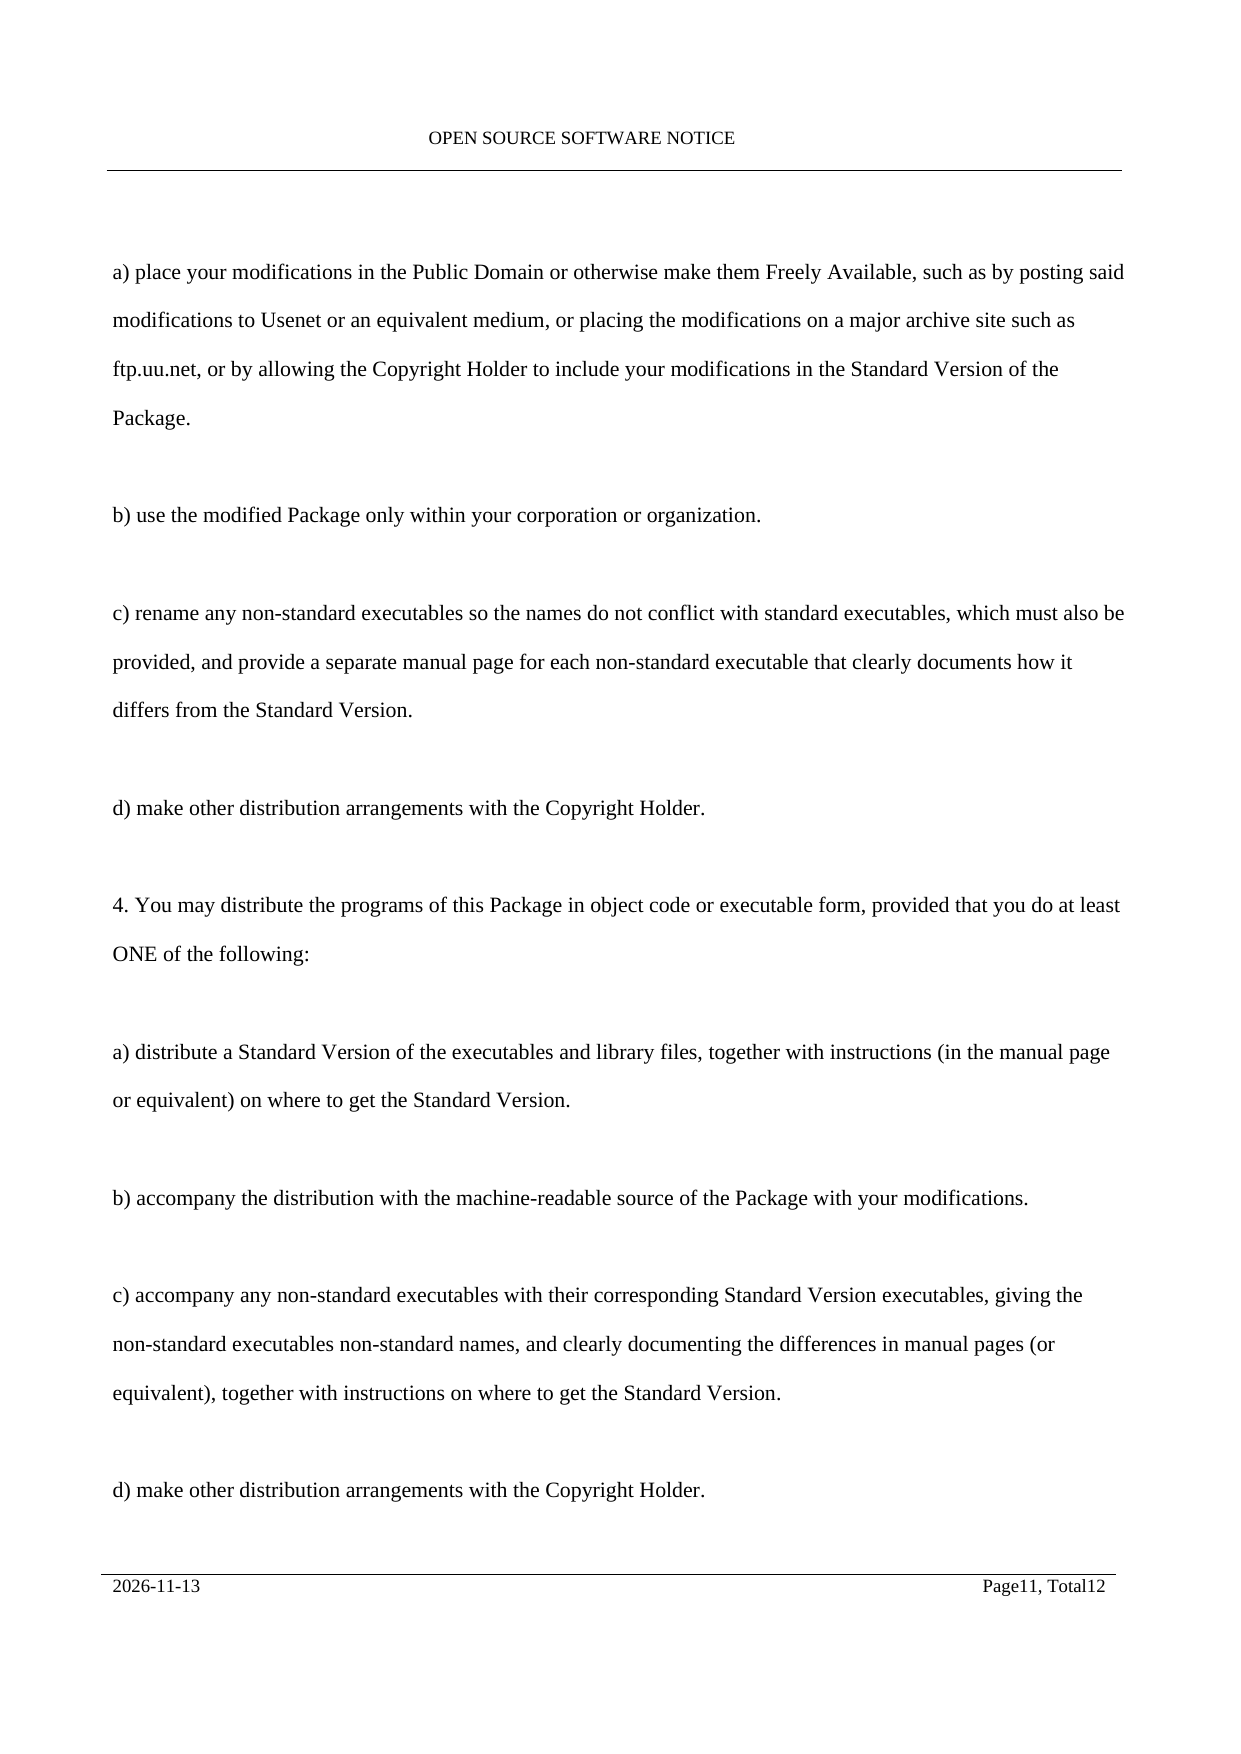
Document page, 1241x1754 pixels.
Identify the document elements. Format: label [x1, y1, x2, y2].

text [112, 206, 1128, 1506]
